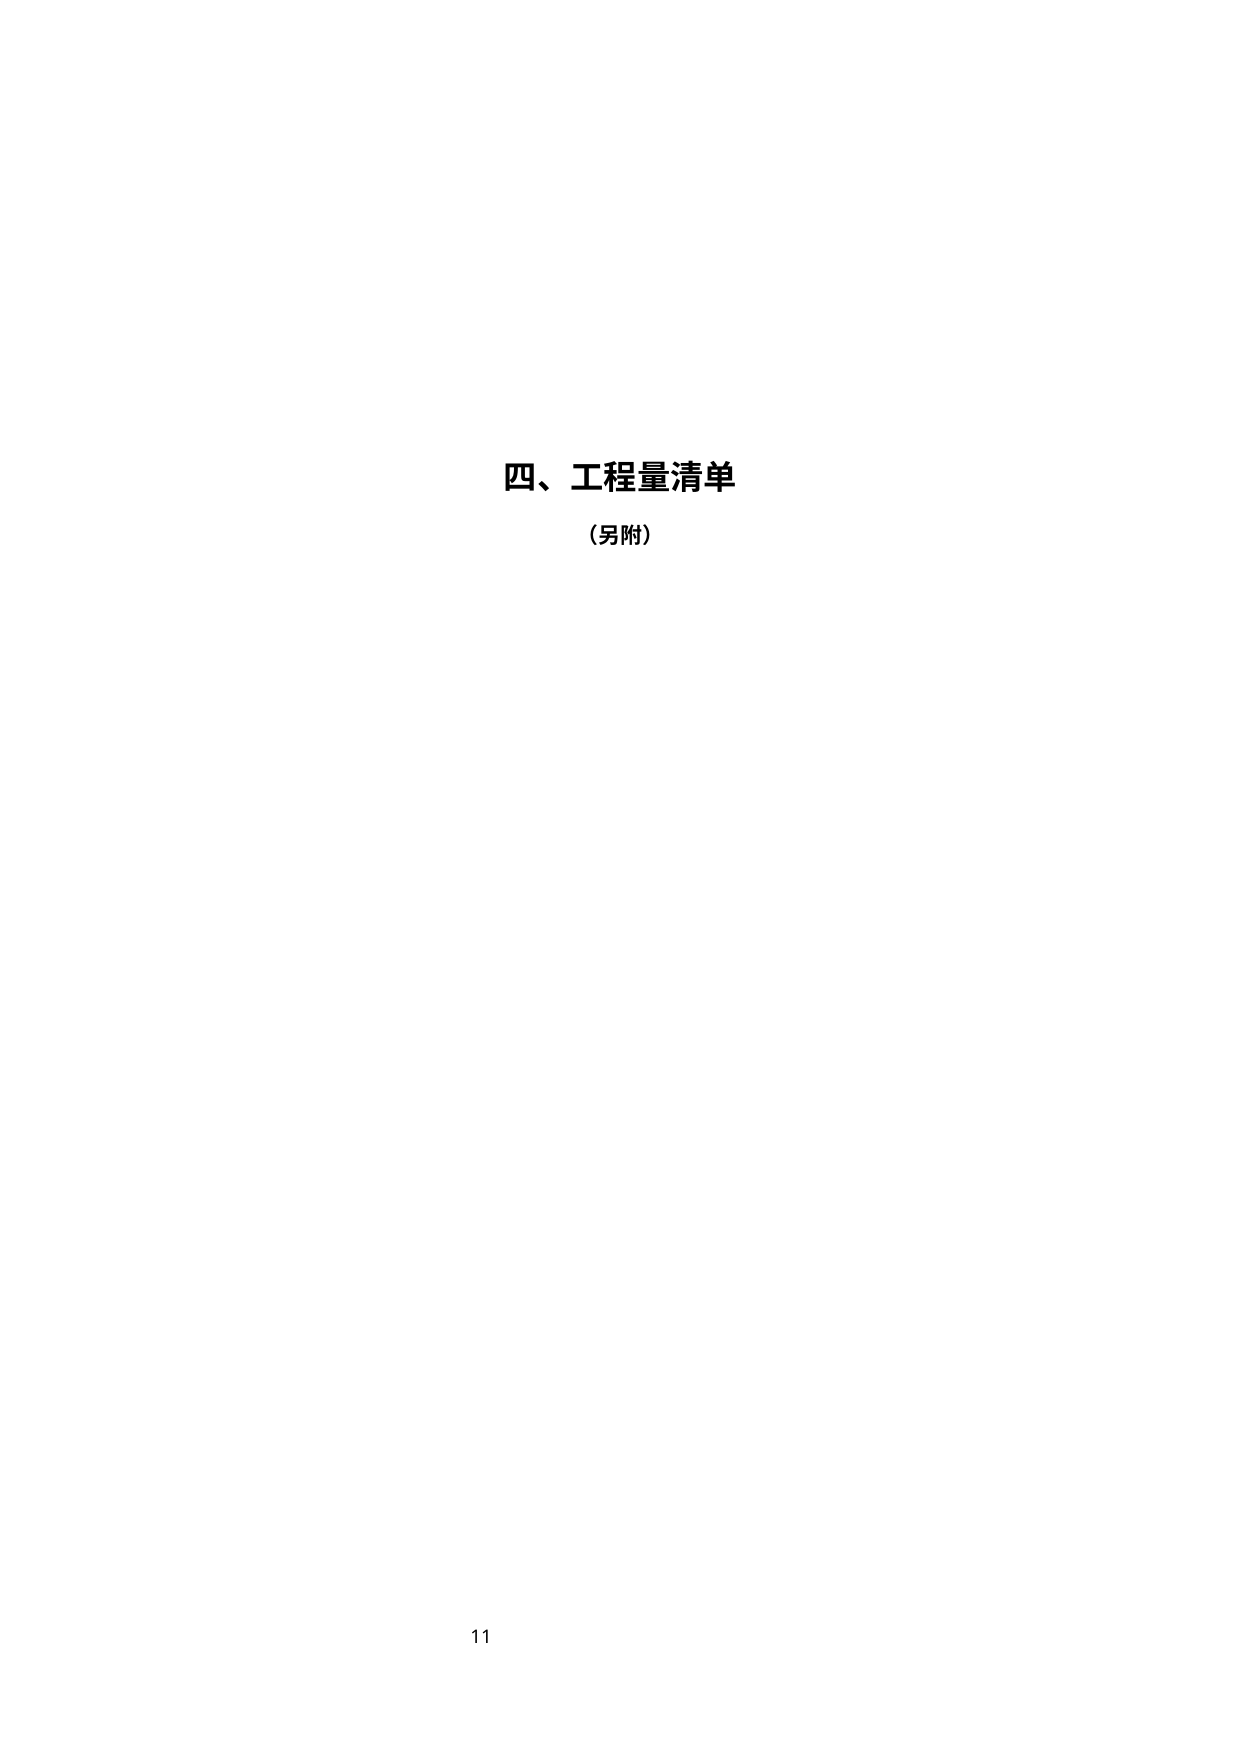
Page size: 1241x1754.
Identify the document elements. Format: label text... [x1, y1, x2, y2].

list 四、工程量清单 [118, 435, 1122, 514]
list （另附） [118, 514, 1122, 554]
